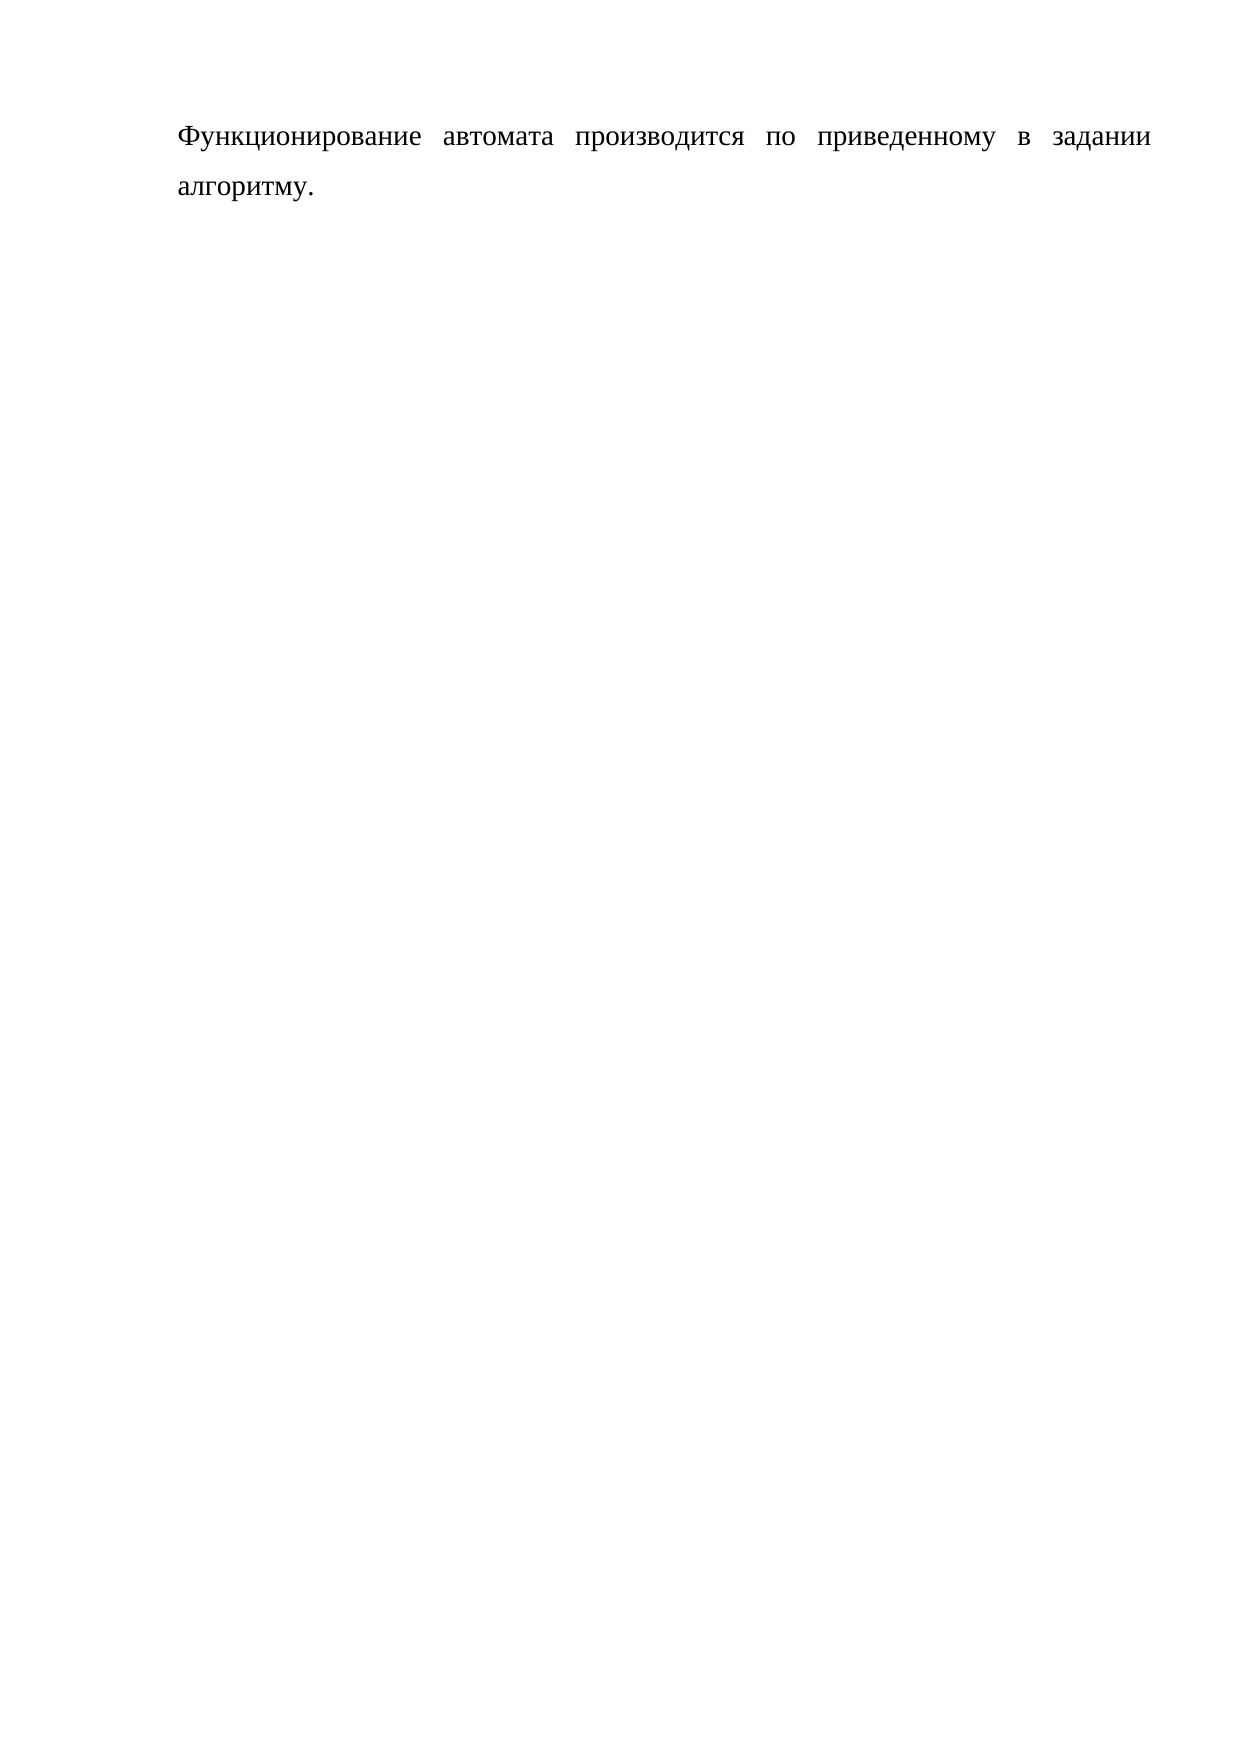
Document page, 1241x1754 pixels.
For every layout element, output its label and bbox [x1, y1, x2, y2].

text [177, 118, 1152, 202]
